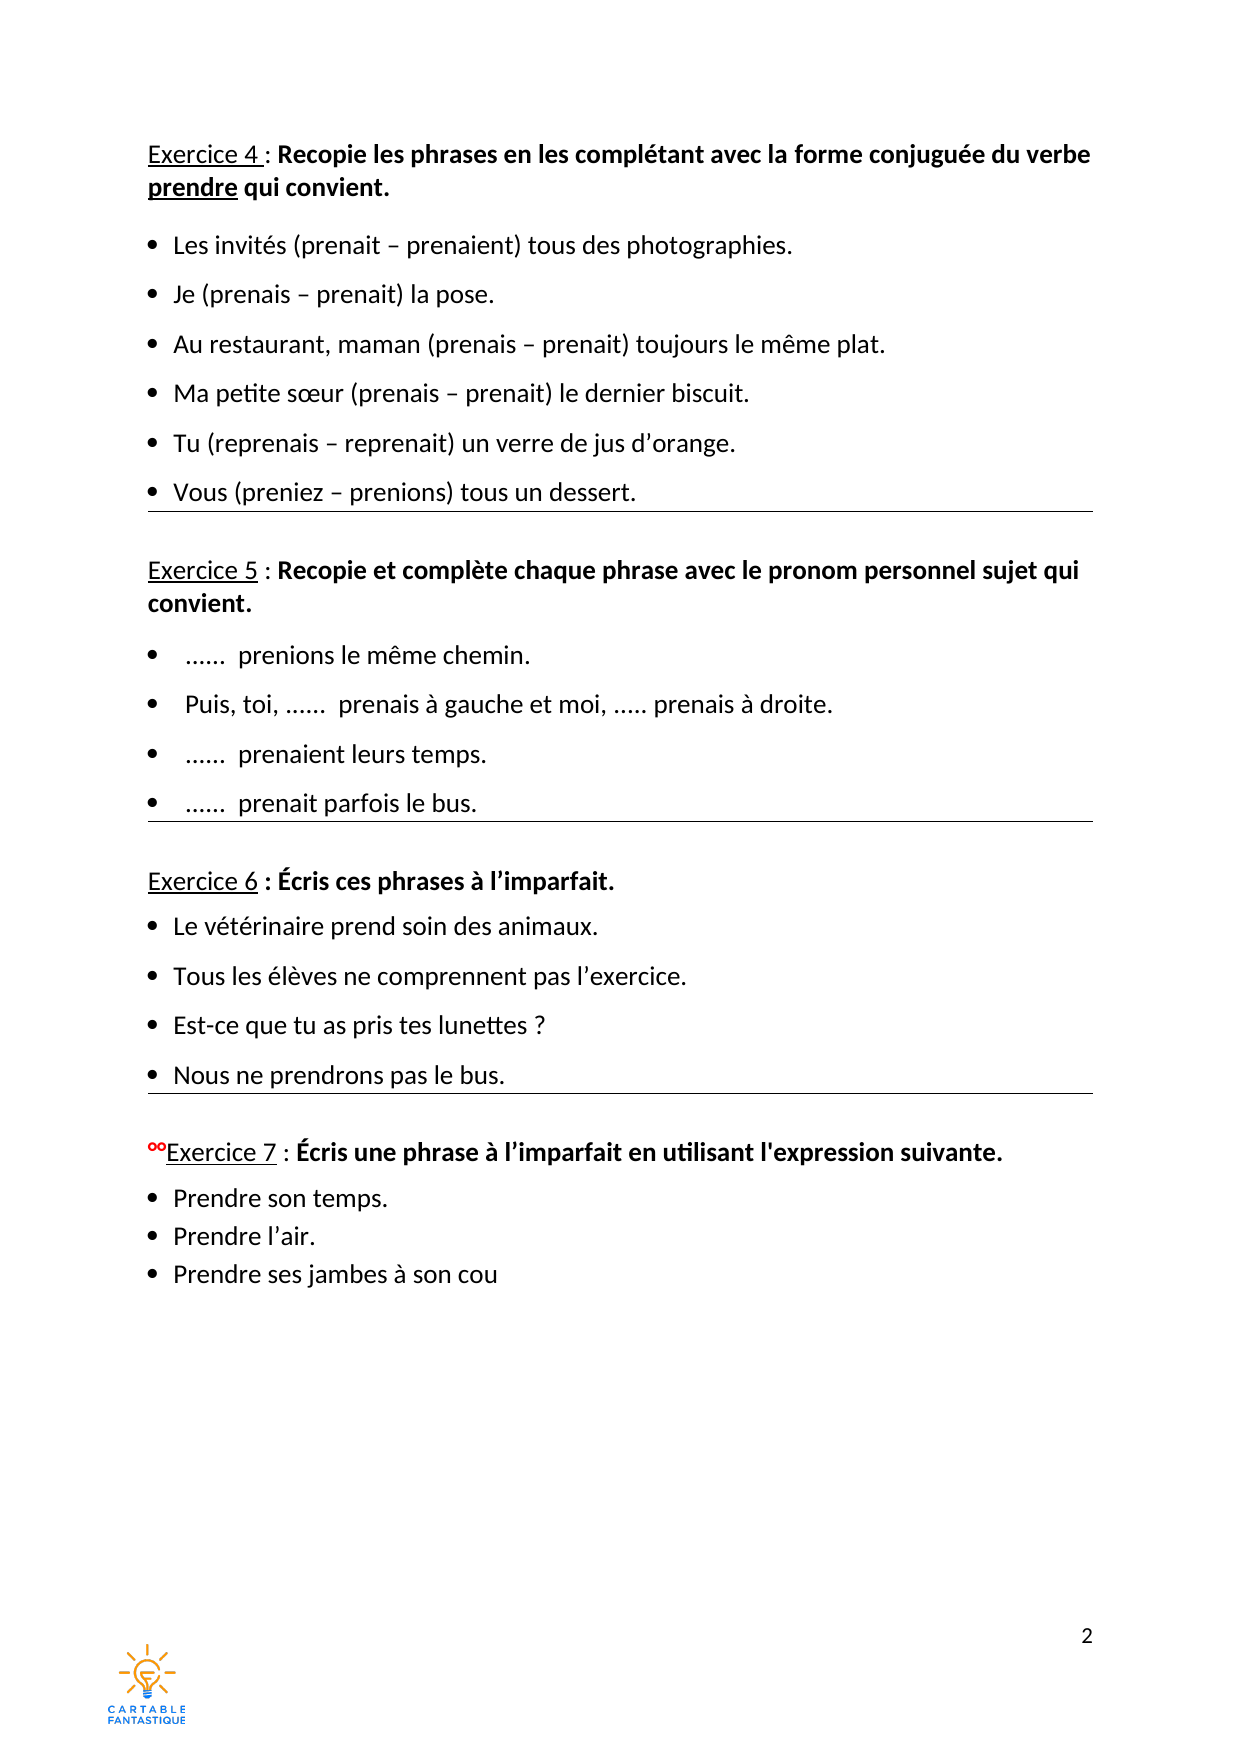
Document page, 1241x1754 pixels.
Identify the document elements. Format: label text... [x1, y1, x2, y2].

list Ma petite sœur (prenais – prenait) le dernier biscuit. [148, 376, 1093, 409]
list Je (prenais – prenait) la pose. [148, 277, 1093, 311]
list ...... prenions le même chemin. [148, 638, 1093, 671]
text Exercice 6 : Écris ces phrases à l’imparfait. [148, 864, 1093, 897]
list Prendre ses jambes à son cou [148, 1257, 1093, 1290]
list Les invités (prenait – prenaient) tous des photographies. [148, 228, 1093, 261]
list ...... prenaient leurs temps. [148, 737, 1093, 770]
text Exercice 5 : Recopie et complète chaque phrase avec le pronom personnel sujet qui convient. [148, 553, 1093, 619]
list Tous les élèves ne comprennent pas l’exercice. [148, 959, 1093, 992]
list Puis, toi, ...... prenais à gauche et moi, ..... prenais à droite. [148, 687, 1093, 720]
list Nous ne prendrons pas le bus. [148, 1058, 1093, 1093]
text Exercice 4 : Recopie les phrases en les complétant avec la forme conjuguée du verbe prendre qui convient. [148, 137, 1093, 203]
list ...... prenait parfois le bus. [148, 786, 1093, 821]
list Au restaurant, maman (prenais – prenait) toujours le même plat. [148, 327, 1093, 360]
list Prendre son temps. [148, 1181, 1093, 1214]
list Vous (preniez – prenions) tous un dessert. [148, 475, 1093, 511]
list Est-ce que tu as pris tes lunettes ? [148, 1008, 1093, 1041]
list Tu (reprenais – reprenait) un verre de jus d’orange. [148, 426, 1093, 459]
text °°Exercice 7 : Écris une phrase à l’imparfait en utilisant l'expression suivante. [148, 1135, 1093, 1168]
list Le vétérinaire prend soin des animaux. [148, 909, 1093, 942]
picture [108, 1644, 185, 1724]
list Prendre l’air. [148, 1219, 1093, 1252]
